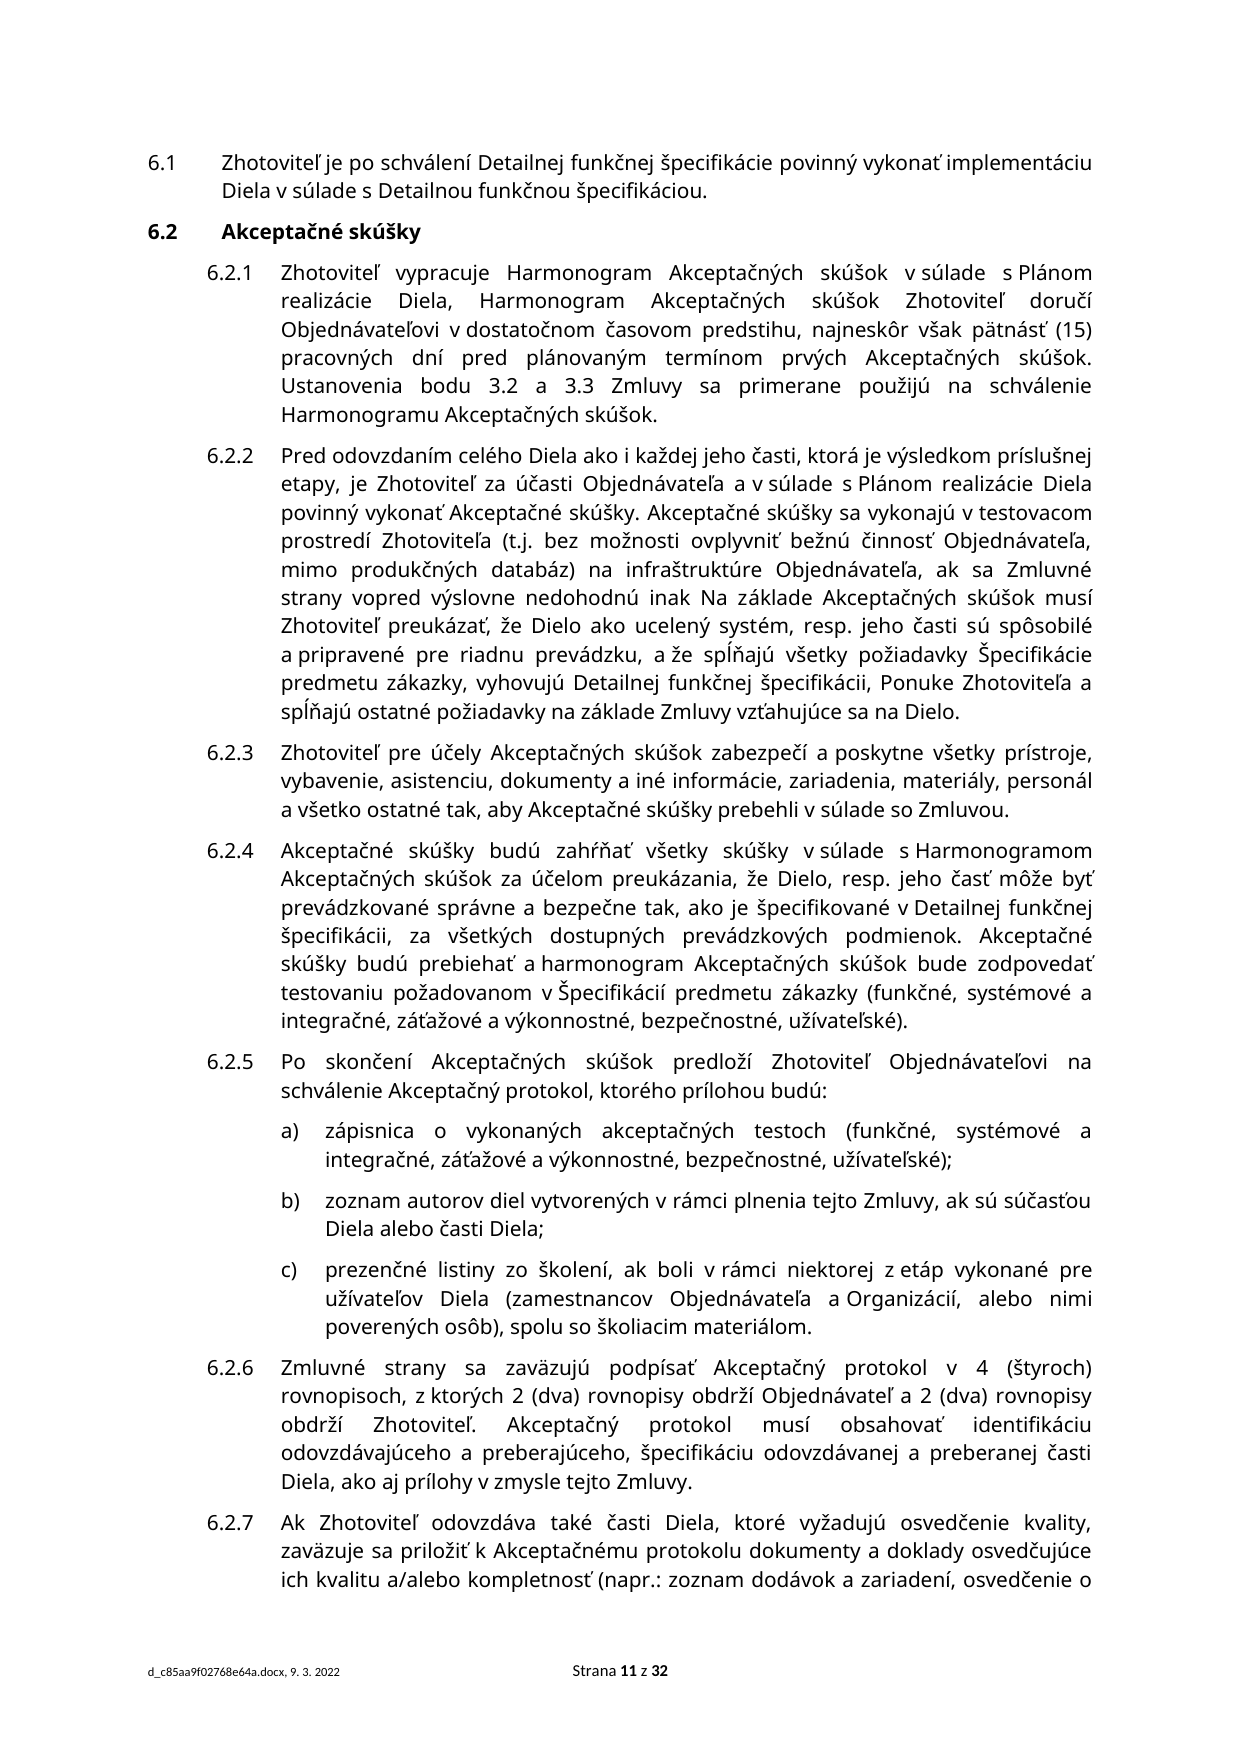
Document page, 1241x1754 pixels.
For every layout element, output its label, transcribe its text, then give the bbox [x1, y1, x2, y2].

list Zhotoviteľ vypracuje Harmonogram Akceptačných skúšok v súlade s Plánom realizácie Diela, Harmonogram Akceptačných skúšok Zhotoviteľ doručí Objednávateľovi v dostatočnom časovom predstihu, najneskôr však pätnásť (15) pracovných dní pred plánovaným termínom prvých Akceptačných skúšok. Ustanovenia bodu 3.2 a 3.3 Zmluvy sa primerane použijú na schválenie Harmonogramu Akceptačných skúšok. [207, 258, 1093, 428]
list Zhotoviteľ je po schválení Detailnej funkčnej špecifikácie povinný vykonať implementáciu Diela v súlade s Detailnou funkčnou špecifikáciou. [148, 148, 1093, 204]
list zápisnica o vykonaných akceptačných testoch (funkčné, systémové a integračné, záťažové a výkonnostné, bezpečnostné, užívateľské); [281, 1117, 1093, 1173]
list Zmluvné strany sa zaväzujú podpísať Akceptačný protokol v 4 (štyroch) rovnopisoch, z ktorých 2 (dva) rovnopisy obdrží Objednávateľ a 2 (dva) rovnopisy obdrží Zhotoviteľ. Akceptačný protokol musí obsahovať identifikáciu odovzdávajúceho a preberajúceho, špecifikáciu odovzdávanej a preberanej časti Diela, ako aj prílohy v zmysle tejto Zmluvy. [207, 1353, 1093, 1495]
list prezenčné listiny zo školení, ak boli v rámci niektorej z etáp vykonané pre užívateľov Diela (zamestnancov Objednávateľa a Organizácií, alebo nimi poverených osôb), spolu so školiacim materiálom. [281, 1255, 1093, 1341]
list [207, 1508, 1093, 1593]
list Akceptačné skúšky budú zahŕňať všetky skúšky v súlade s Harmonogramom Akceptačných skúšok za účelom preukázania, že Dielo, resp. jeho časť môže byť prevádzkované správne a bezpečne tak, ako je špecifikované v Detailnej funkčnej špecifikácii, za všetkých dostupných prevádzkových podmienok. Akceptačné skúšky budú prebiehať a harmonogram Akceptačných skúšok bude zodpovedať testovaniu požadovanom v Špecifikácií predmetu zákazky (funkčné, systémové a integračné, záťažové a výkonnostné, bezpečnostné, užívateľské). [207, 836, 1093, 1035]
list Pred odovzdaním celého Diela ako i každej jeho časti, ktorá je výsledkom príslušnej etapy, je Zhotoviteľ za účasti Objednávateľa a v súlade s Plánom realizácie Diela povinný vykonať Akceptačné skúšky. Akceptačné skúšky sa vykonajú v testovacom prostredí Zhotoviteľa (t.j. bez možnosti ovplyvniť bežnú činnosť Objednávateľa, mimo produkčných databáz) na infraštruktúre Objednávateľa, ak sa Zmluvné strany vopred výslovne nedohodnú inak Na základe Akceptačných skúšok musí Zhotoviteľ preukázať, že Dielo ako ucelený systém, resp. jeho časti sú spôsobilé a pripravené pre riadnu prevádzku, a že spĺňajú všetky požiadavky Špecifikácie predmetu zákazky, vyhovujú Detailnej funkčnej špecifikácii, Ponuke Zhotoviteľa a spĺňajú ostatné požiadavky na základe Zmluvy vzťahujúce sa na Dielo. [207, 441, 1093, 725]
list Po skončení Akceptačných skúšok predloží Zhotoviteľ Objednávateľovi na schválenie Akceptačný protokol, ktorého prílohou budú: [207, 1047, 1093, 1104]
list Zhotoviteľ pre účely Akceptačných skúšok zabezpečí a poskytne všetky prístroje, vybavenie, asistenciu, dokumenty a iné informácie, zariadenia, materiály, personál a všetko ostatné tak, aby Akceptačné skúšky prebehli v súlade so Zmluvou. [207, 738, 1093, 823]
list zoznam autorov diel vytvorených v rámci plnenia tejto Zmluvy, ak sú súčasťou Diela alebo časti Diela; [281, 1186, 1093, 1243]
list Akceptačné skúšky [148, 217, 1093, 245]
